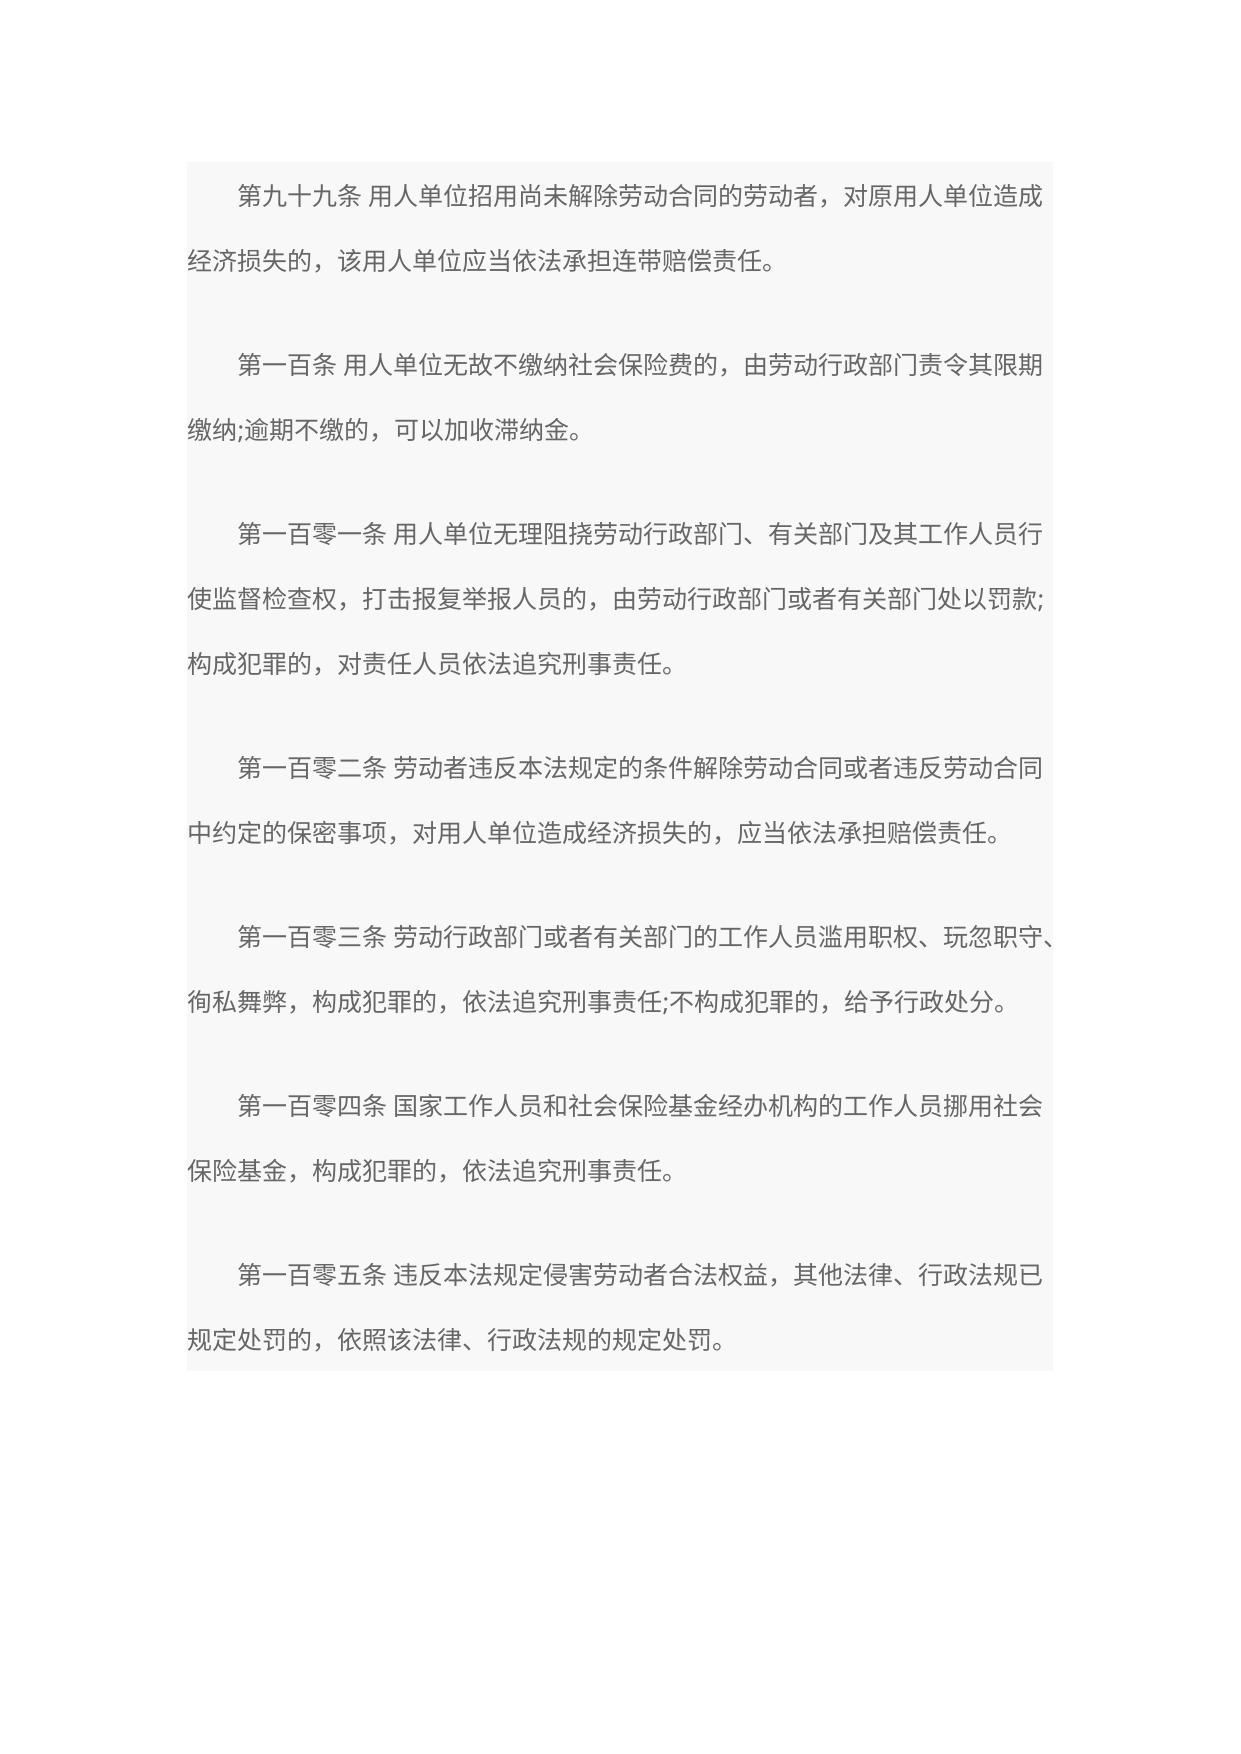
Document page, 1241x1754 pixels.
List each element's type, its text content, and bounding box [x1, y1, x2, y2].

text 第九十九条 用人单位招用尚未解除劳动合同的劳动者，对原用人单位造成经济损失的，该用人单位应当依法承担连带赔偿责任。 [187, 162, 1053, 292]
text 第一百零三条 劳动行政部门或者有关部门的工作人员滥用职权、玩忽职守、徇私舞弊，构成犯罪的，依法追究刑事责任;不构成犯罪的，给予行政处分。 [187, 903, 1053, 1033]
text 第一百条 用人单位无故不缴纳社会保险费的，由劳动行政部门责令其限期缴纳;逾期不缴的，可以加收滞纳金。 [187, 331, 1053, 461]
text 第一百零五条 违反本法规定侵害劳动者合法权益，其他法律、行政法规已规定处罚的，依照该法律、行政法规的规定处罚。 [187, 1241, 1053, 1371]
text 第一百零二条 劳动者违反本法规定的条件解除劳动合同或者违反劳动合同中约定的保密事项，对用人单位造成经济损失的，应当依法承担赔偿责任。 [187, 734, 1053, 864]
text 第一百零一条 用人单位无理阻挠劳动行政部门、有关部门及其工作人员行使监督检查权，打击报复举报人员的，由劳动行政部门或者有关部门处以罚款;构成犯罪的，对责任人员依法追究刑事责任。 [187, 500, 1053, 695]
text 第一百零四条 国家工作人员和社会保险基金经办机构的工作人员挪用社会保险基金，构成犯罪的，依法追究刑事责任。 [187, 1072, 1053, 1202]
